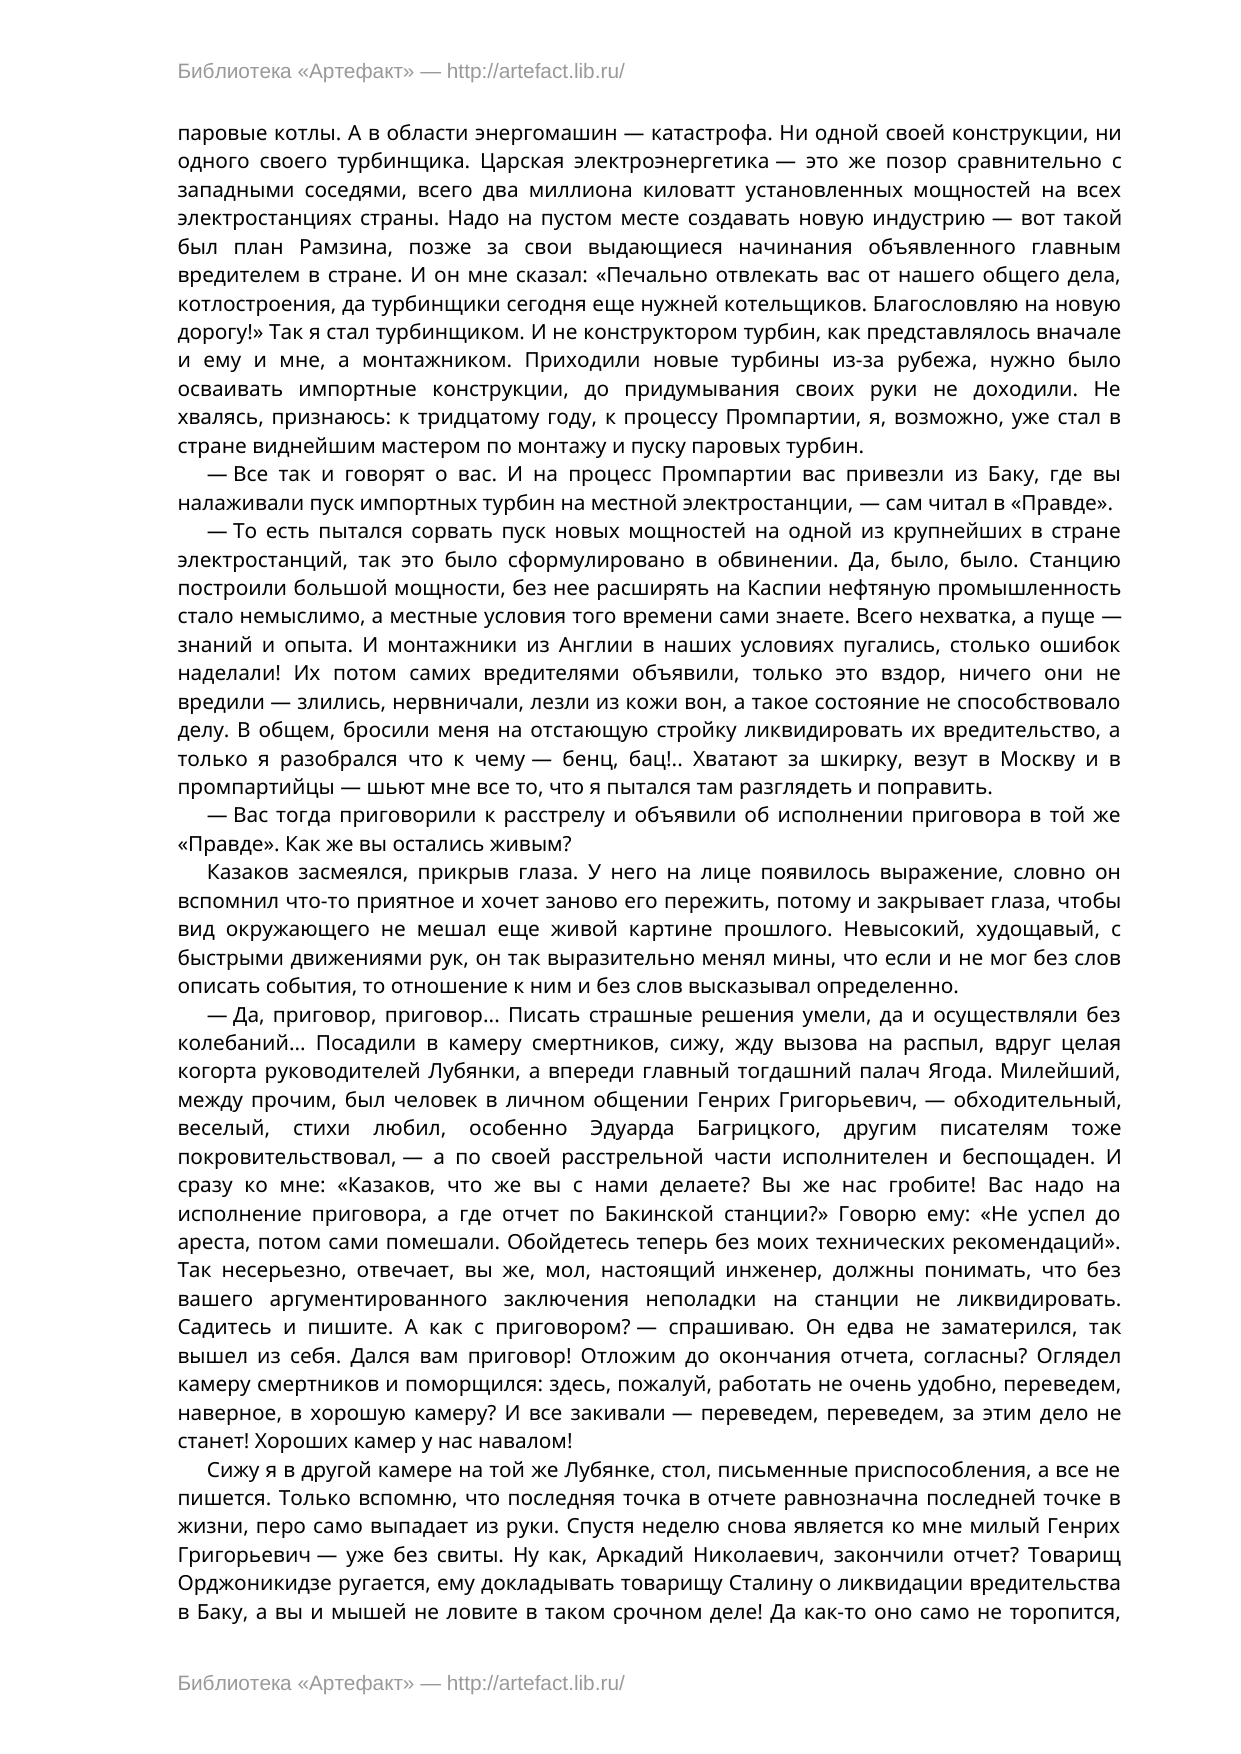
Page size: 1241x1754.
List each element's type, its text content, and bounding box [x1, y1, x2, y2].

text — То есть пытался сорвать пуск новых мощностей на одной из крупнейших в стране электростанций, так это было сформулировано в обвинении. Да, было, было. Станцию построили большой мощности, без нее расширять на Каспии нефтяную промышленность стало немыслимо, а местные условия того времени сами знаете. Всего нехватка, а пуще — знаний и опыта. И монтажники из Англии в наших условиях пугались, столько ошибок наделали! Их потом самих вредителями объявили, только это вздор, ничего они не вредили — злились, нервничали, лезли из кожи вон, а такое состояние не способствовало делу. В общем, бросили меня на отстающую стройку ликвидировать их вредительство, а только я разобрался что к чему — бенц, бац!.. Хватают за шкирку, везут в Москву и в промпартийцы — шьют мне все то, что я пытался там разглядеть и поправить. [177, 516, 1122, 801]
text Казаков засмеялся, прикрыв глаза. У него на лице появилось выражение, словно он вспомнил что-то приятное и хочет заново его пережить, потому и закрывает глаза, чтобы вид окружающего не мешал еще живой картине прошлого. Невысокий, худощавый, с быстрыми движениями рук, он так выразительно менял мины, что если и не мог без слов описать события, то отношение к ним и без слов высказывал определенно. [177, 857, 1122, 1000]
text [177, 118, 1122, 459]
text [177, 1455, 1122, 1625]
text — Вас тогда приговорили к расстрелу и объявили об исполнении приговора в той же «Правде». Как же вы остались живым? [177, 801, 1122, 857]
text — Да, приговор, приговор... Писать страшные решения умели, да и осуществляли без колебаний... Посадили в камеру смертников, сижу, жду вызова на распыл, вдруг целая когорта руководителей Лубянки, а впереди главный тогдашний палач Ягода. Милейший, между прочим, был человек в личном общении Генрих Григорьевич, — обходительный, веселый, стихи любил, особенно Эдуарда Багрицкого, другим писателям тоже покровительствовал, — а по своей расстрельной части исполнителен и беспощаден. И сразу ко мне: «Казаков, что же вы с нами делаете? Вы же нас гробите! Вас надо на исполнение приговора, а где отчет по Бакинской станции?» Говорю ему: «Не успел до ареста, потом сами помешали. Обойдетесь теперь без моих технических рекомендаций». Так несерьезно, отвечает, вы же, мол, настоящий инженер, должны понимать, что без вашего аргументированного заключения неполадки на станции не ликвидировать. Садитесь и пишите. А как с приговором? — спрашиваю. Он едва не заматерился, так вышел из себя. Дался вам приговор! Отложим до окончания отчета, согласны? Оглядел камеру смертников и поморщился: здесь, пожалуй, работать не очень удобно, переведем, наверное, в хорошую камеру? И все закивали — переведем, переведем, за этим дело не станет! Хороших камер у нас навалом! [177, 1000, 1122, 1455]
text — Все так и говорят о вас. И на процесс Промпартии вас привезли из Баку, где вы налаживали пуск импортных турбин на местной электростанции, — сам читал в «Правде». [177, 459, 1122, 516]
